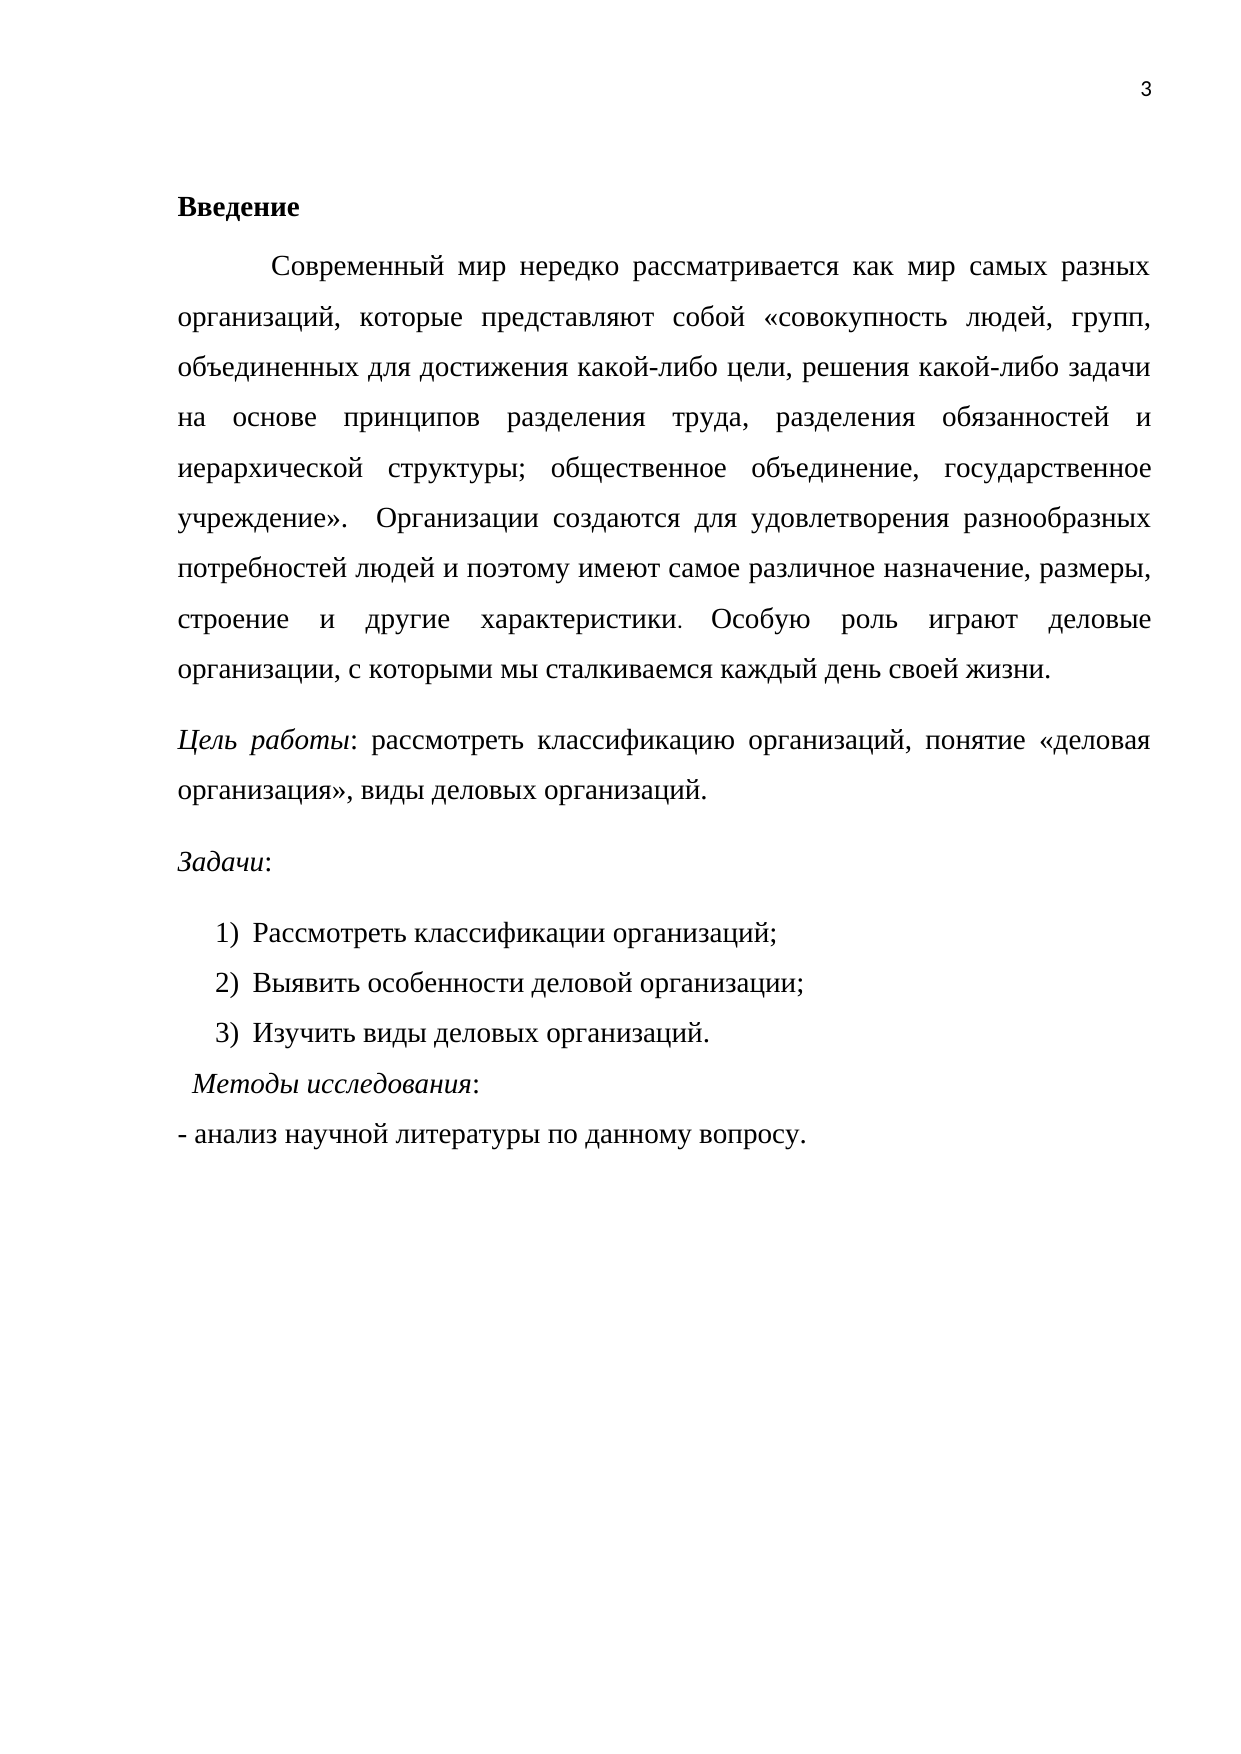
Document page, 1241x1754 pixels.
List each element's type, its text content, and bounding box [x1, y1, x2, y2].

text Задачи: [177, 844, 1152, 877]
text Методы исследования: [177, 1066, 1152, 1099]
list Изучить виды деловых организаций. [215, 1015, 1152, 1049]
text Введение [177, 189, 1152, 223]
text Цель работы: рассмотреть классификацию организаций, понятие «деловая организация», виды деловых организаций. [177, 722, 1152, 806]
text Современный мир нередко рассматривается как мир самых разных организаций, которые представляют собой «совокупность людей, групп, объединенных для достижения какой-либо цели, решения какой-либо задачи на основе принципов разделения труда, разделения обязанностей и иерархической структуры; общественное объединение, государственное учреждение». Организации создаются для удовлетворения разнообразных потребностей людей и поэтому имеют самое различное назначение, размеры, строение и другие характеристики. Особую роль играют деловые организации, с которыми мы сталкиваемся каждый день своей жизни. [177, 248, 1152, 684]
list Рассмотреть классификации организаций; [215, 915, 1152, 948]
list Выявить особенности деловой организации; [215, 965, 1152, 999]
text - анализ научной литературы по данному вопросу. [177, 1116, 1152, 1149]
